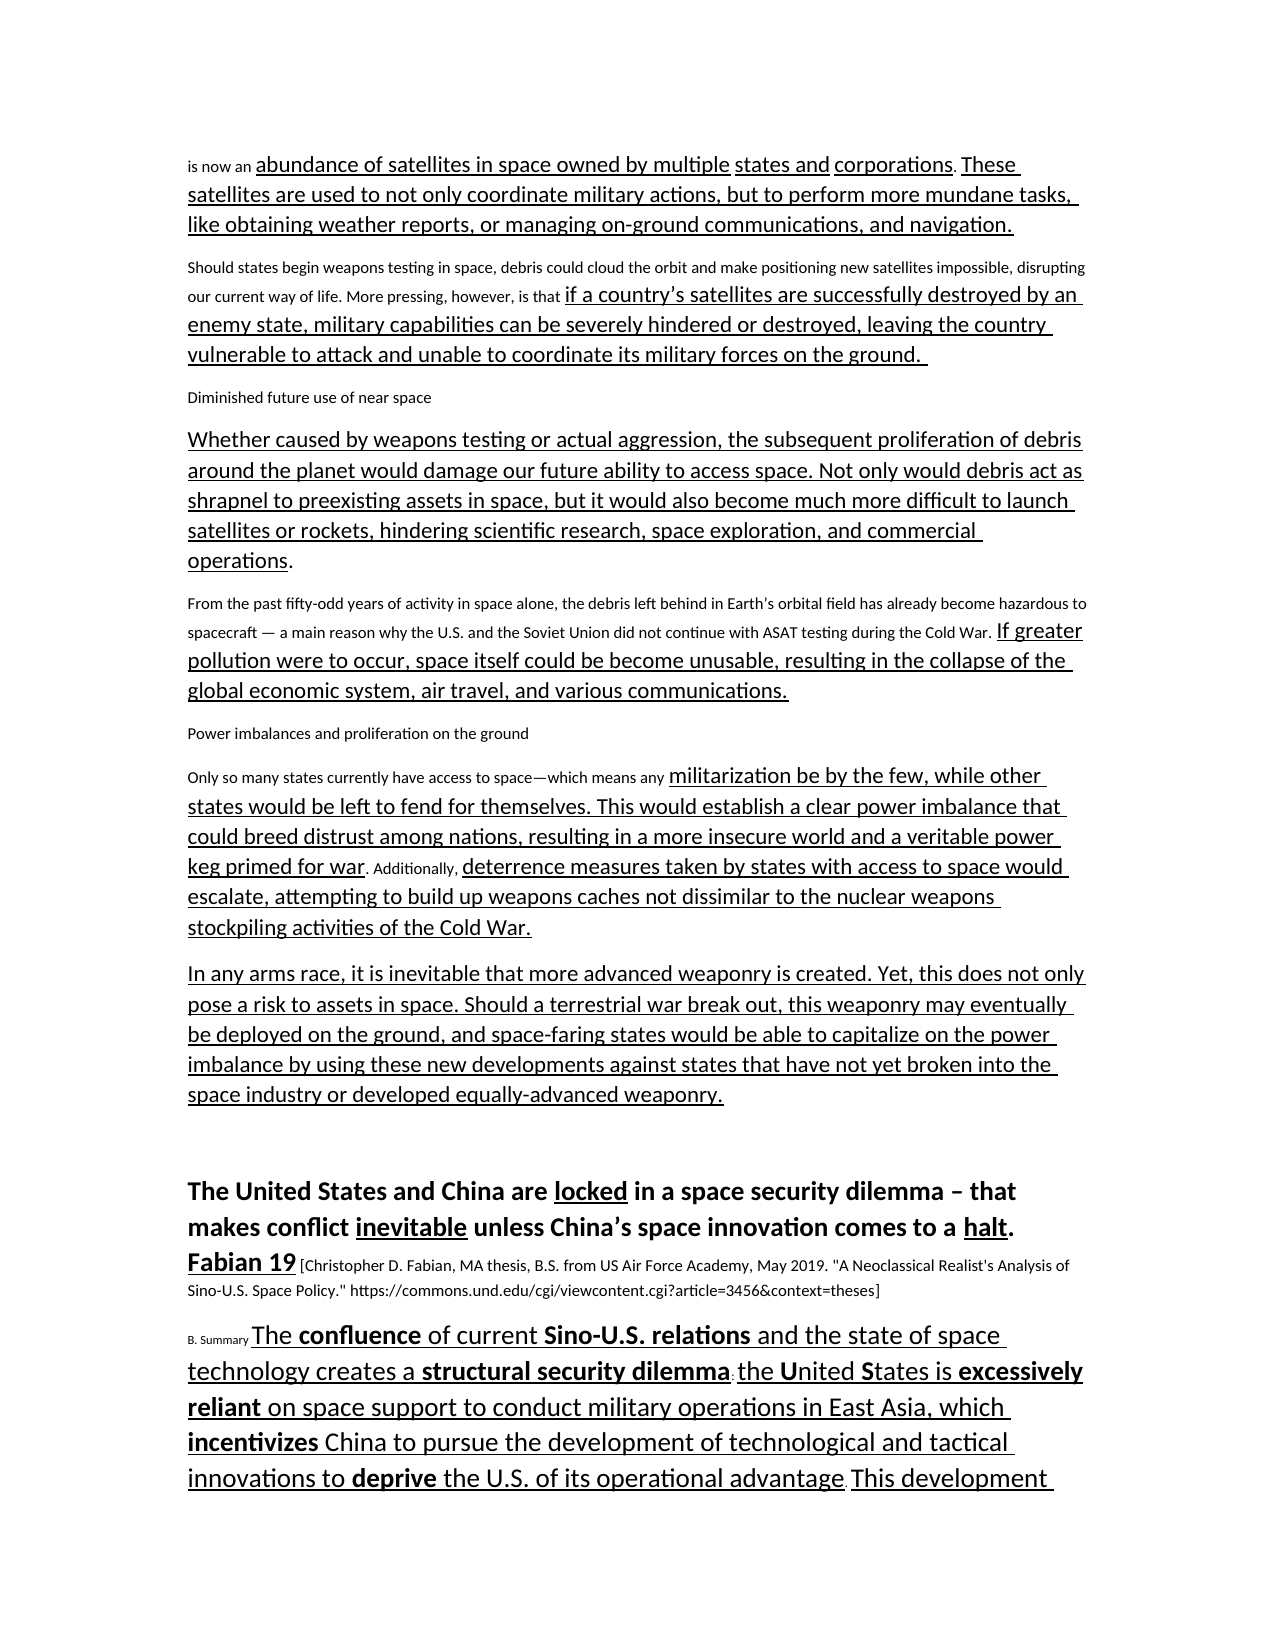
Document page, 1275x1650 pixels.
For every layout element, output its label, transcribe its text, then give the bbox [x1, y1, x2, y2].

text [187, 1318, 1087, 1494]
text In any arms race, it is inevitable that more advanced weaponry is created. Yet, this does not only pose a risk to assets in space. Should a terrestrial war break out, this weaponry may eventually be deployed on the ground, and space-faring states would be able to capitalize on the power imbalance by using these new developments against states that have not yet broken into the space industry or developed equally-advanced weaponry. [187, 959, 1087, 1108]
text Only so many states currently have access to space—which means any militarization be by the few, while other states would be left to fend for themselves. This would establish a clear power imbalance that could breed distrust among nations, resulting in a more insecure world and a veritable power keg primed for war. Additionally, deterrence measures taken by states with access to space would escalate, attempting to build up weapons caches not dissimilar to the nuclear weapons stockpiling activities of the Cold War. [187, 762, 1087, 941]
text From the past fifty-odd years of activity in space alone, the debris left behind in Earth’s orbital field has already become hazardous to spacecraft — a main reason why the U.S. and the Soviet Union did not continue with ASAT testing during the Cold War. If greater pollution were to occur, space itself could be become unusable, resulting in the collapse of the global economic system, air travel, and various communications. [187, 593, 1087, 704]
text Power imbalances and proliferation on the ground [187, 723, 1087, 743]
text Should states begin weapons testing in space, debris could cloud the orbit and make positioning new satellites impossible, disrupting our current way of life. More pressing, however, is that if a country’s satellites are successfully destroyed by an enemy state, military capabilities can be severely hindered or destroyed, leaving the country vulnerable to attack and unable to coordinate its military forces on the ground. [187, 257, 1087, 368]
subtitle The United States and China are locked in a space security dilemma – that makes conflict inevitable unless China’s space innovation comes to a halt. [187, 1174, 1087, 1243]
text Diminished future use of near space [187, 387, 1087, 407]
text Whether caused by weapons testing or actual aggression, the subsequent proliferation of debris around the planet would damage our future ability to access space. Not only would debris act as shrapnel to preexisting assets in space, but it would also become much more difficult to launch satellites or rockets, hindering scientific research, space exploration, and commercial operations. [187, 426, 1087, 574]
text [187, 150, 1087, 238]
text Fabian 19 [Christopher D. Fabian, MA thesis, B.S. from US Air Force Academy, May 2019. "A Neoclassical Realist's Analysis of Sino-U.S. Space Policy." https://commons.und.edu/cgi/viewcontent.cgi?article=3456&context=theses] [187, 1245, 1087, 1300]
